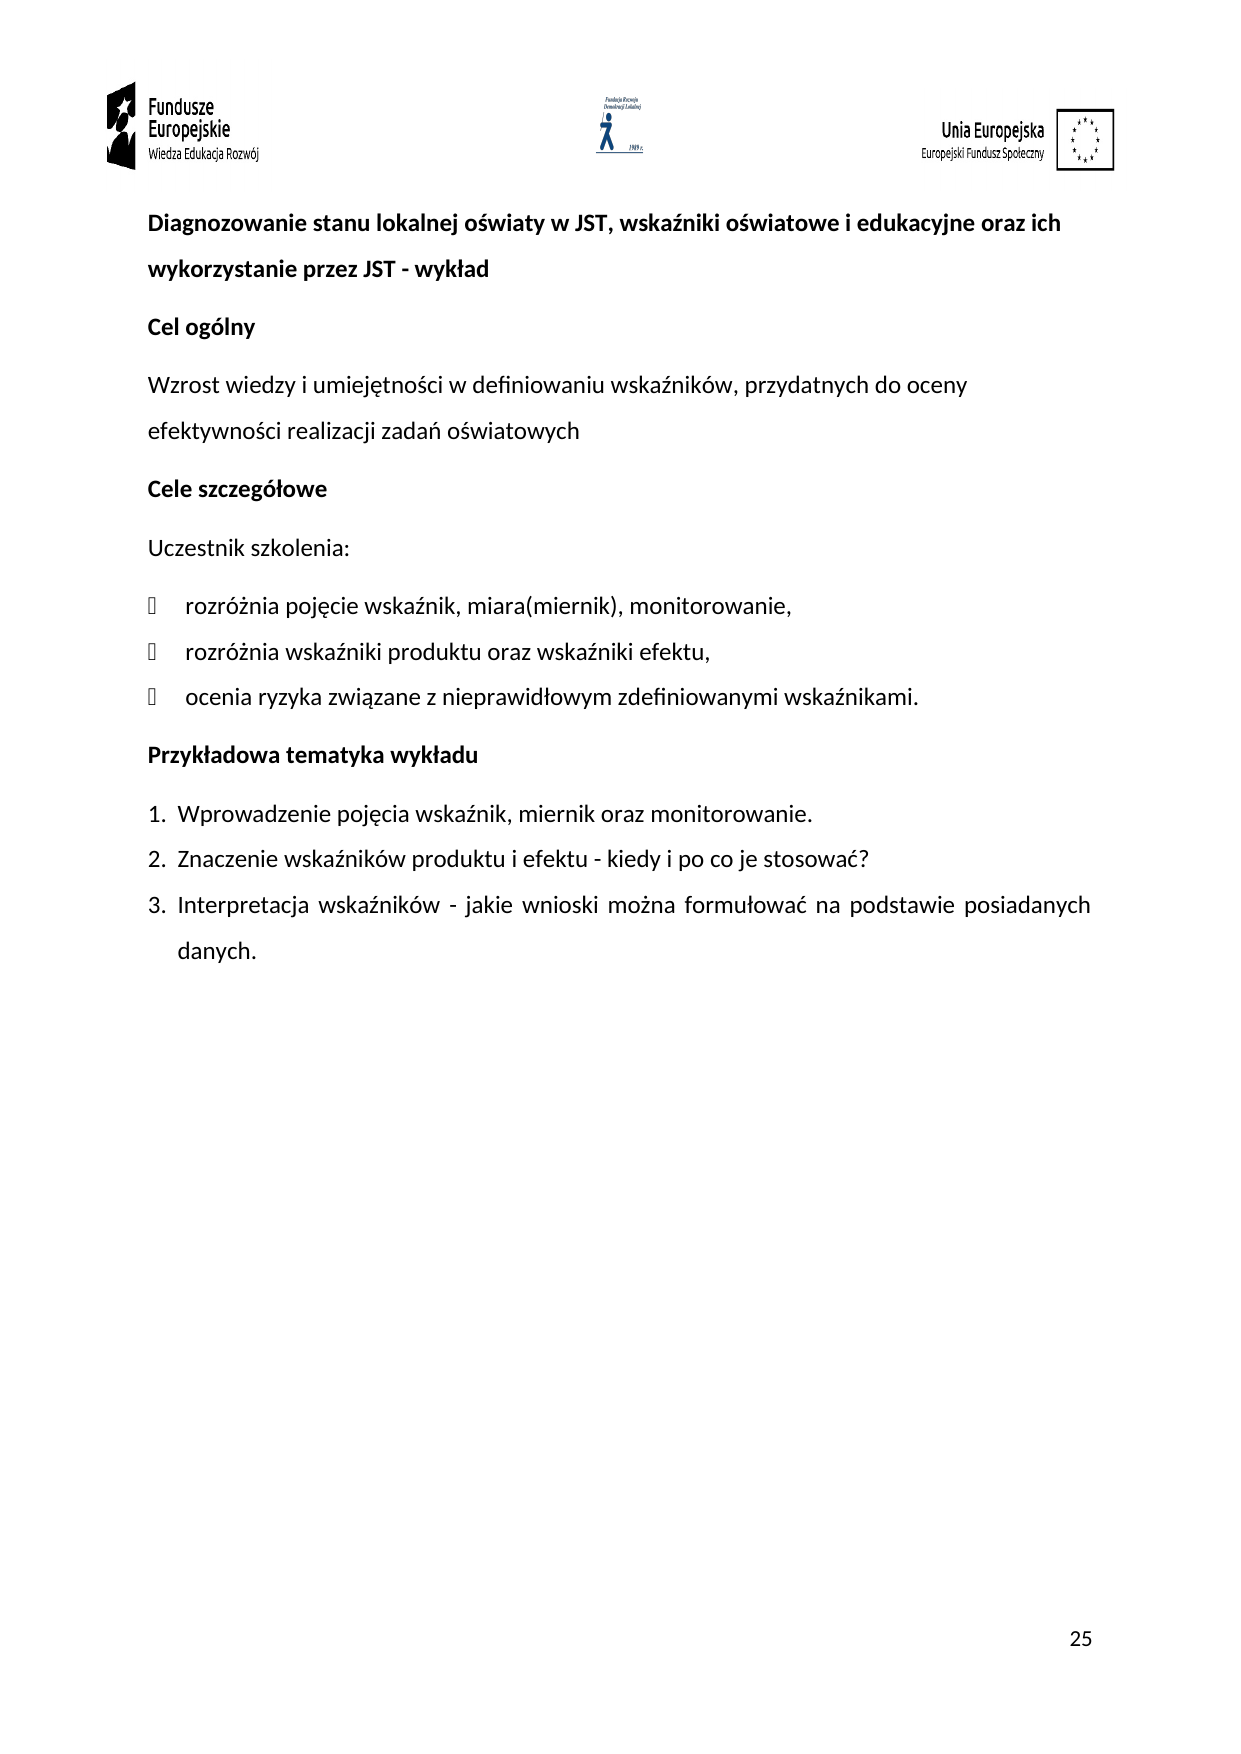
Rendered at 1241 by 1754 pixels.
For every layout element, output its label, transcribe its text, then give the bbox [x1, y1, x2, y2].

text Cele szczegółowe [148, 473, 1092, 504]
list Znaczenie wskaźników produktu i efektu - kiedy i po co je stosować? [148, 843, 1092, 874]
text Diagnozowanie stanu lokalnej oświaty w JST, wskaźniki oświatowe i edukacyjne oraz ich wykorzystanie przez JST - wykład [148, 148, 1092, 283]
list Wprowadzenie pojęcia wskaźnik, miernik oraz monitorowanie. [148, 798, 1092, 828]
text Uczestnik szkolenia: [148, 532, 1092, 562]
picture [909, 88, 1127, 191]
text Cel ogólny [148, 311, 1092, 342]
text Wzrost wiedzy i umiejętności w definiowaniu wskaźników, przydatnych do oceny efektywności realizacji zadań oświatowych [148, 369, 1092, 446]
list rozróżnia pojęcie wskaźnik, miara(miernik), monitorowanie, [148, 590, 1092, 620]
picture [594, 94, 645, 148]
picture [93, 59, 272, 192]
list ocenia ryzyka związane z nieprawidłowym zdefiniowanymi wskaźnikami. [148, 681, 1092, 712]
text Przykładowa tematyka wykładu [148, 739, 1092, 770]
list rozróżnia wskaźniki produktu oraz wskaźniki efektu, [148, 636, 1092, 666]
list Interpretacja wskaźników - jakie wnioski można formułować na podstawie posiadanych danych. [148, 889, 1092, 966]
